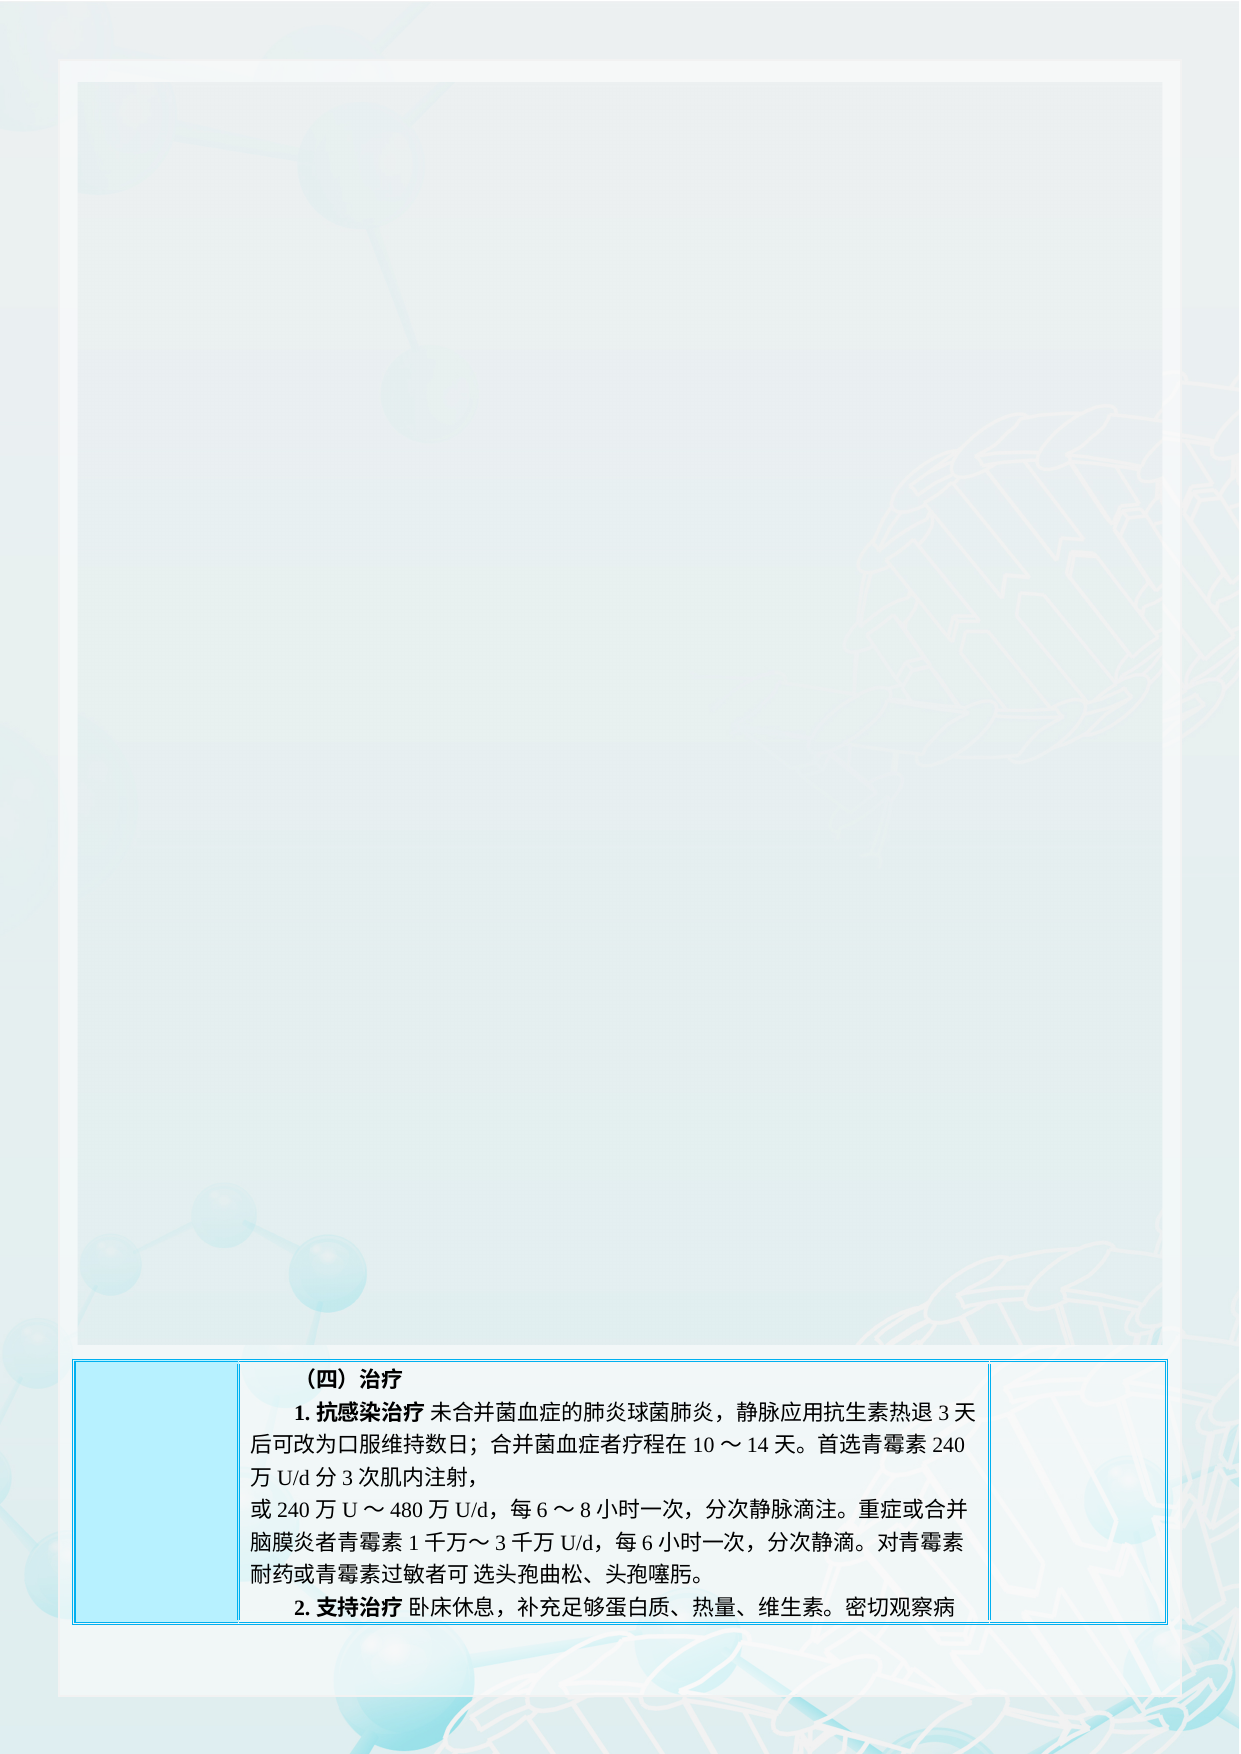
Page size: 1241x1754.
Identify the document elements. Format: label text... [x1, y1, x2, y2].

table_cell 知识讲解 （40min） [76, 1360, 239, 1622]
picture [0, 1, 1240, 1754]
table_cell 通过教师讲解，了解肺炎的基本理论知识。 [990, 1362, 1165, 1622]
